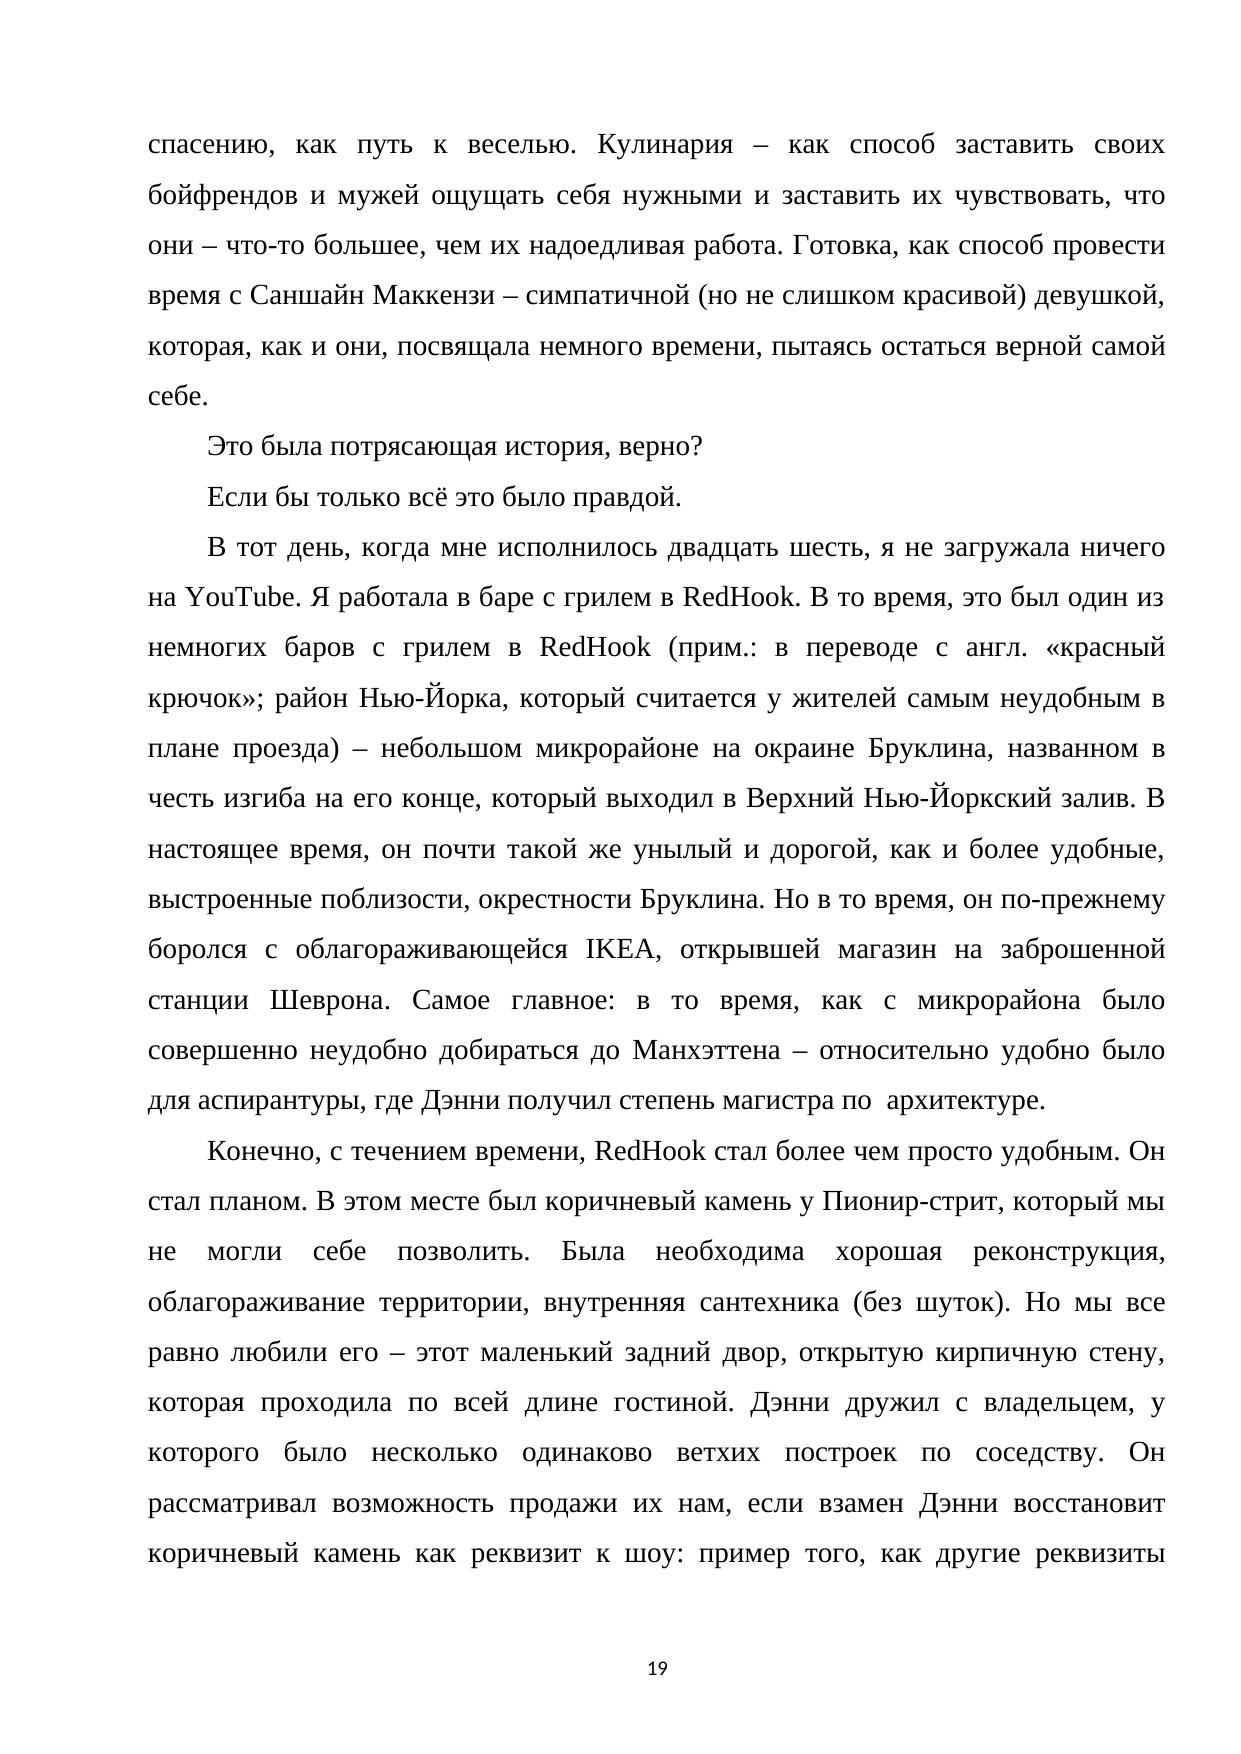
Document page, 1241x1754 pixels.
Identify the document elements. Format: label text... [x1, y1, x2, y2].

text В тот день, когда мне исполнилось двадцать шесть, я не загружала ничего на YouTube. Я работала в баре с грилем в RedHook. В то время, это был один из немногих баров с грилем в RedHook (прим.: в переводе с англ. «красный крючок»; район Нью-Йорка, который считается у жителей самым неудобным в плане проезда) – небольшом микрорайоне на окраине Бруклина, названном в честь изгиба на его конце, который выходил в Верхний Нью-Йоркский залив. В настоящее время, он почти такой же унылый и дорогой, как и более удобные, выстроенные поблизости, окрестности Бруклина. Но в то время, он по-прежнему боролся с облагораживающейся IKEA, открывшей магазин на заброшенной станции Шеврона. Самое главное: в то время, как с микрорайона было совершенно неудобно добираться до Манхэттена – относительно удобно было для аспирантуры, где Дэнни получил степень магистра по архитектуре. [148, 529, 1167, 1116]
text Если бы только всё это было правдой. [148, 479, 1167, 512]
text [148, 126, 1167, 412]
text Это была потрясающая история, верно? [148, 428, 1167, 462]
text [148, 1133, 1167, 1569]
